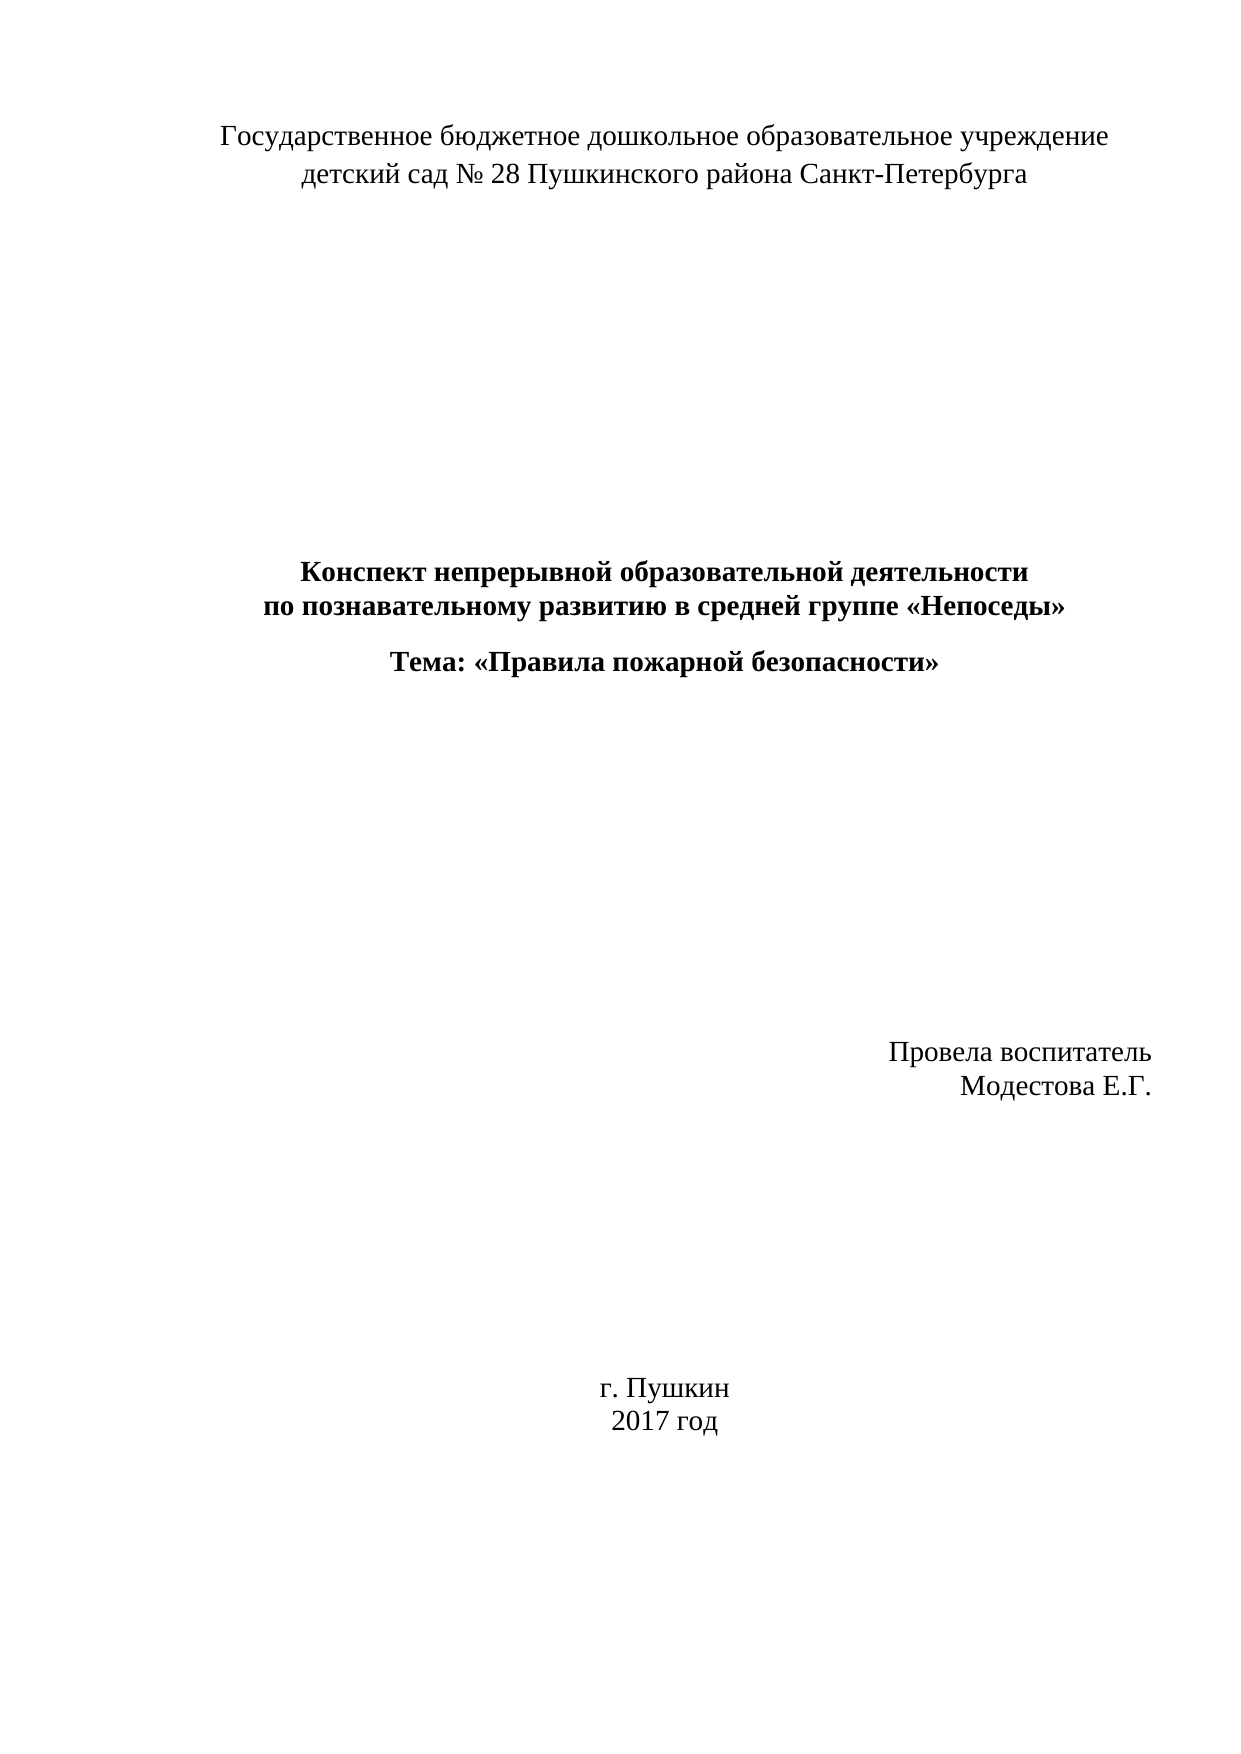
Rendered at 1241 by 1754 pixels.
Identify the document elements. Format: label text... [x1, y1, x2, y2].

text по познавательному развитию в средней группе «Непоседы» [177, 588, 1152, 621]
text г. Пушкин [177, 1370, 1152, 1403]
text Провела воспитатель [177, 1034, 1152, 1068]
text Тема: «Правила пожарной безопасности» [177, 644, 1152, 678]
text Модестова Е.Г. [177, 1068, 1152, 1101]
text Конспект непрерывной образовательной деятельности [177, 554, 1152, 588]
text Государственное бюджетное дошкольное образовательное учреждение [177, 118, 1152, 152]
text 2017 год [177, 1403, 1152, 1437]
text детский сад № 28 Пушкинского района Санкт-Петербурга [177, 157, 1152, 190]
